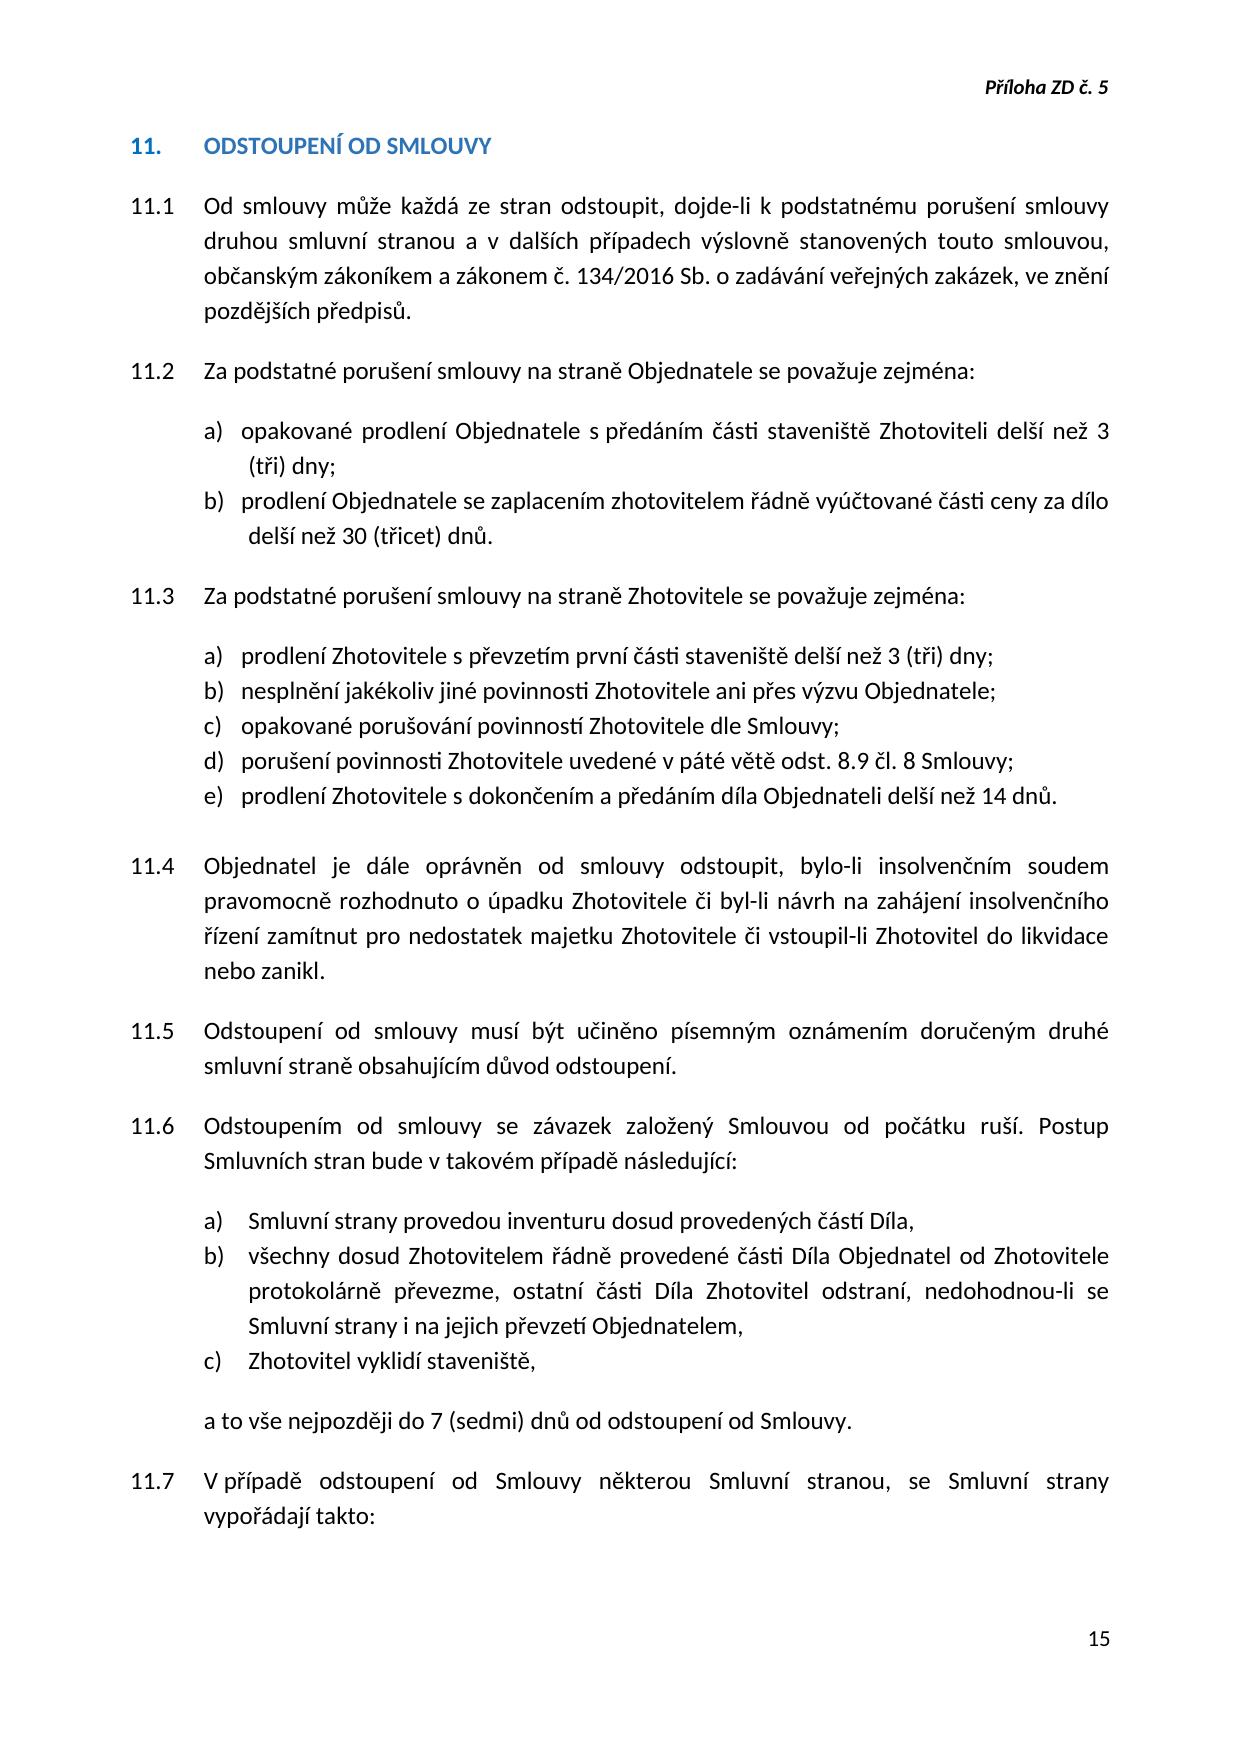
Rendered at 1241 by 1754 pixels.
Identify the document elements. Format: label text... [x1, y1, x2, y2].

list Smluvní strany provedou inventuru dosud provedených částí Díla, [204, 1205, 1110, 1235]
text 11.6 Odstoupením od smlouvy se závazek založený Smlouvou od počátku ruší. Postup Smluvních stran bude v takovém případě následující: [130, 1110, 1110, 1175]
list prodlení Objednatele se zaplacením zhotovitelem řádně vyúčtované části ceny za dílo delší než 30 (třicet) dnů. [204, 485, 1110, 550]
list opakované prodlení Objednatele s předáním části staveniště Zhotoviteli delší než 3 (tři) dny; [204, 415, 1110, 480]
text 11. ODSTOUPENÍ OD SMLOUVY [130, 130, 1110, 160]
list prodlení Zhotovitele s převzetím první části staveniště delší než 3 (tři) dny; [204, 640, 1110, 670]
list porušení povinnosti Zhotovitele uvedené v páté větě odst. 8.9 čl. 8 Smlouvy; [204, 745, 1110, 775]
text a to vše nejpozději do 7 (sedmi) dnů od odstoupení od Smlouvy. [130, 1405, 1110, 1435]
list všechny dosud Zhotovitelem řádně provedené části Díla Objednatel od Zhotovitele protokolárně převezme, ostatní části Díla Zhotovitel odstraní, nedohodnou-li se Smluvní strany i na jejich převzetí Objednatelem, [204, 1240, 1110, 1340]
text 11.5 Odstoupení od smlouvy musí být učiněno písemným oznámením doručeným druhé smluvní straně obsahujícím důvod odstoupení. [130, 1015, 1110, 1080]
list Za podstatné porušení smlouvy na straně Zhotovitele se považuje zejména: [130, 580, 1110, 610]
text 11.7 V případě odstoupení od Smlouvy některou Smluvní stranou, se Smluvní strany vypořádají takto: [130, 1465, 1110, 1530]
list Zhotovitel vyklidí staveniště, [204, 1345, 1110, 1375]
text 11.4 Objednatel je dále oprávněn od smlouvy odstoupit, bylo-li insolvenčním soudem pravomocně rozhodnuto o úpadku Zhotovitele či byl-li návrh na zahájení insolvenčního řízení zamítnut pro nedostatek majetku Zhotovitele či vstoupil-li Zhotovitel do likvidace nebo zanikl. [130, 850, 1110, 985]
list opakované porušování povinností Zhotovitele dle Smlouvy; [204, 710, 1110, 740]
list prodlení Zhotovitele s dokončením a předáním díla Objednateli delší než 14 dnů. [204, 780, 1110, 810]
text 11.1 Od smlouvy může každá ze stran odstoupit, dojde-li k podstatnému porušení smlouvy druhou smluvní stranou a v dalších případech výslovně stanovených touto smlouvou, občanským zákoníkem a zákonem č. 134/2016 Sb. o zadávání veřejných zakázek, ve znění pozdějších předpisů. [130, 190, 1110, 325]
text 11.2 Za podstatné porušení smlouvy na straně Objednatele se považuje zejména: [130, 355, 1110, 385]
list nesplnění jakékoliv jiné povinnosti Zhotovitele ani přes výzvu Objednatele; [204, 675, 1110, 705]
